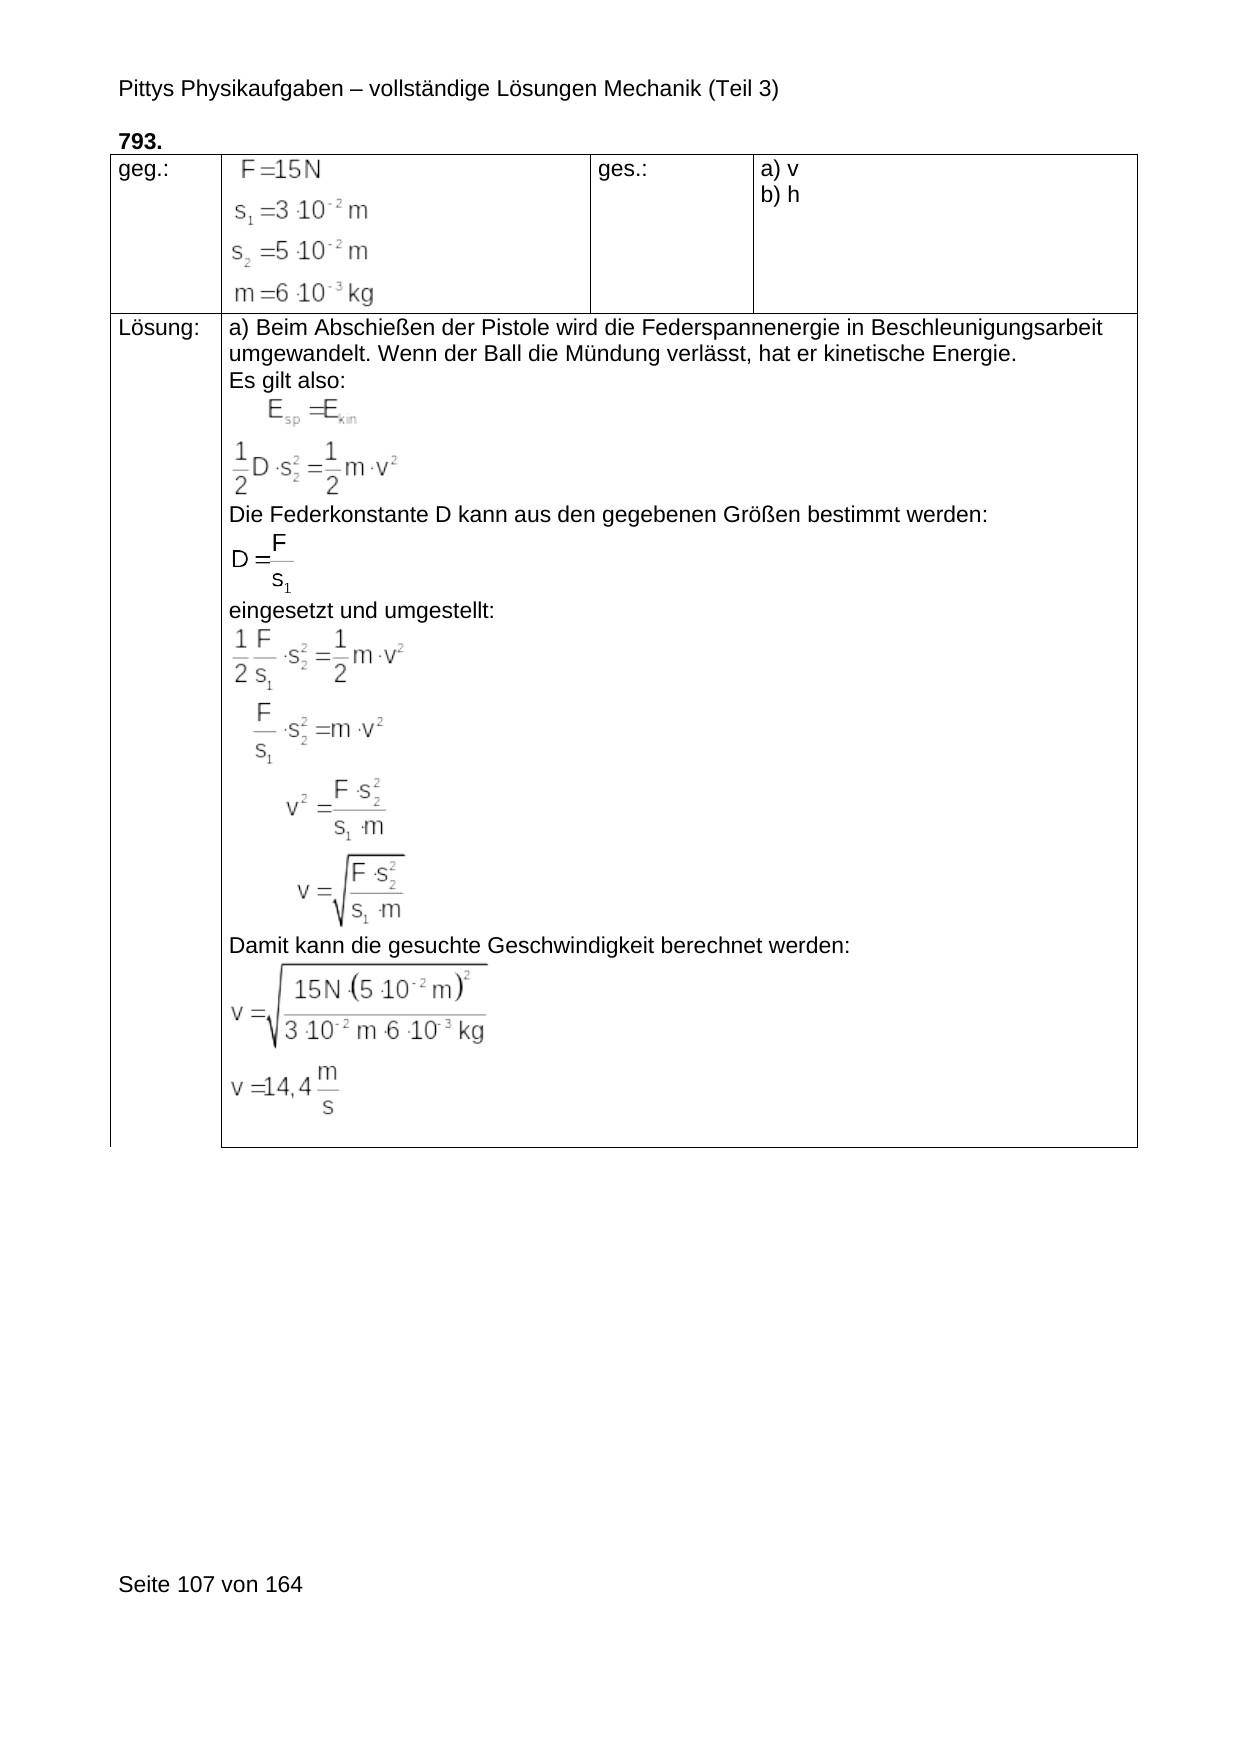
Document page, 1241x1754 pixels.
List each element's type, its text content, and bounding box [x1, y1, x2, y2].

table_cell Lösung: [111, 314, 221, 1147]
table_cell a) Beim Abschießen der Pistole wird die Federspannenergie in Beschleunigungsarbeit umgewandelt. Wenn der Ball die Mündung verlässt, hat er kinetische Energie. Es gilt also: Die Federkonstante D kann aus den gegebenen Größen bestimmt werden: eingesetzt und umgestellt: Damit kann die gesuchte Geschwindigkeit berechnet werden: [222, 314, 1137, 1147]
table_header [222, 155, 590, 313]
table_header a) v b) h [754, 155, 1137, 313]
table_header ges.: [591, 155, 753, 313]
table_header geg.: [111, 155, 221, 313]
text 793. [118, 128, 1152, 154]
